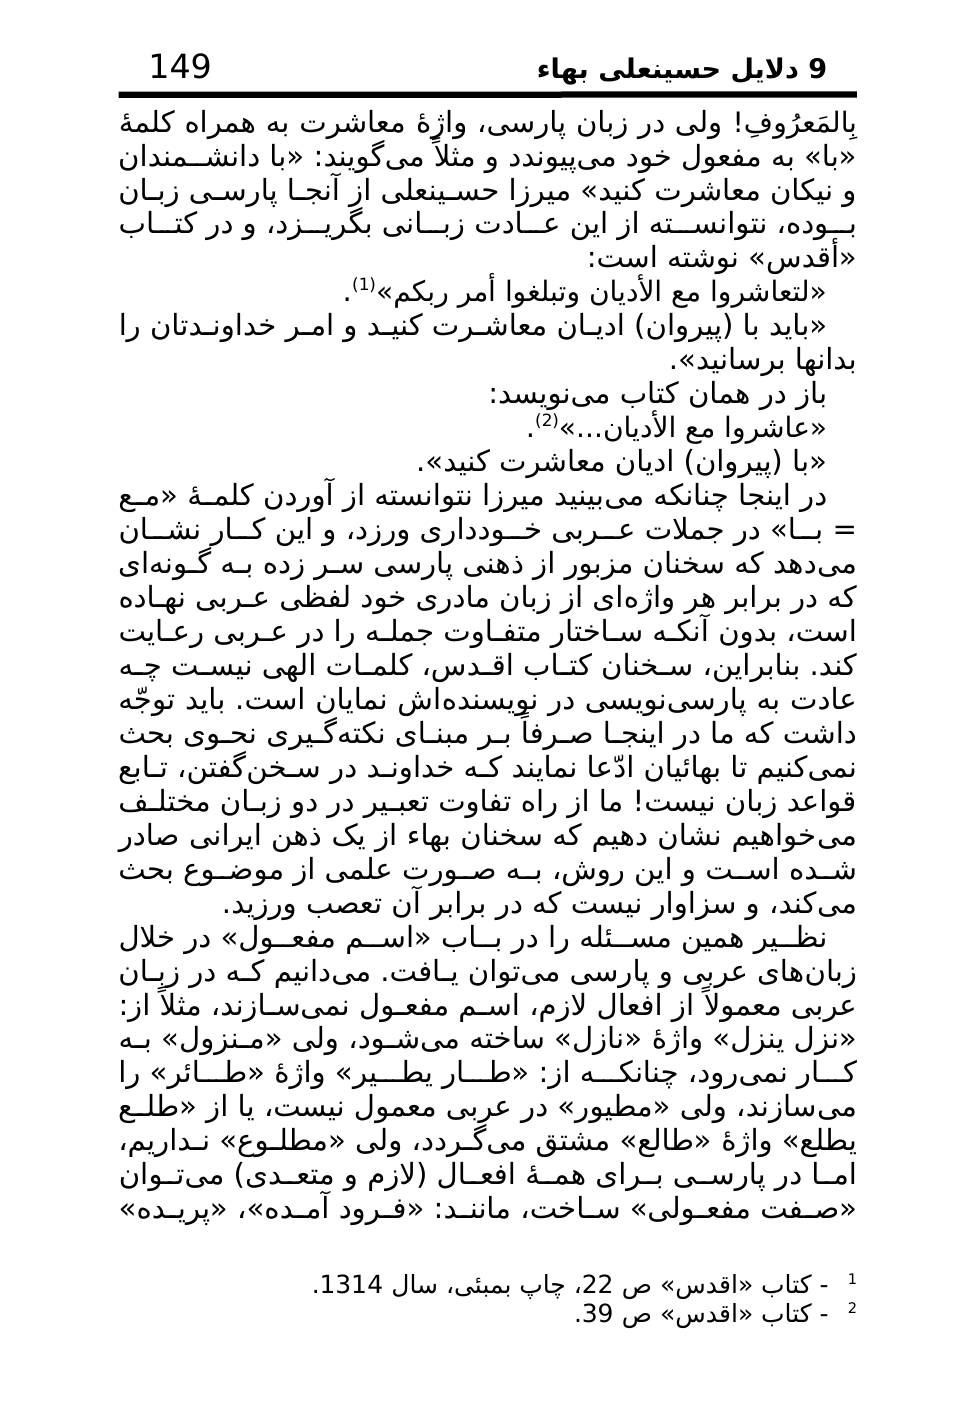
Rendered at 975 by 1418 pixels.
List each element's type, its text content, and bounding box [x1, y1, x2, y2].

text «عاشروا مع الأديان...»(). [118, 411, 857, 444]
text «باید با (پیروان) ادیان معاشرت کنید و امر خداوندتان را بدانها برسانید». [118, 309, 857, 377]
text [118, 105, 857, 275]
text باز در همان کتاب می‌نویسد: [118, 377, 857, 411]
text در اینجا چنانکه می‌بینید میرزا نتوانسته از آوردن کلمۀ «مع = با» در جملات عربی خودداری ورزد، و این کار نشان می‌دهد که سخنان مزبور از ذهنی پارسی سر زده به گونه‌ای که در برابر هر واژه‌ای از زبان مادری خود لفظی عربی نهاده است، بدون آنکه ساختار متفاوت جمله را در عربی رعایت کند. بنابراین، سخنان کتاب اقدس، کلمات الهی نیست چه عادت به پارسی‌نویسی در نویسنده‌اش نمایان است. باید توجّه داشت که ما در اینجا صرفاً بر مبنای نکته‌گیری نحوی بحث نمی‌کنیم تا بهائیان ادّعا نمایند که خداوند در سخن‌گفتن، تابع قواعد زبان نیست! ما از راه تفاوت تعبیر در دو زبان مختلف می‌خواهیم نشان دهیم که سخنان بهاء از یک ذهن ایرانی صادر شده است و این روش، به صورت علمی از موضوع بحث می‌کند، و سزاوار نیست که در برابر آن تعصب ورزید. [118, 478, 857, 920]
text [118, 920, 857, 1226]
text «لتعاشروا مع الأديان وتبلغوا أمر ربكم»(). [118, 275, 857, 309]
text «با (پیروان) ادیان معاشرت کنید». [118, 444, 857, 478]
